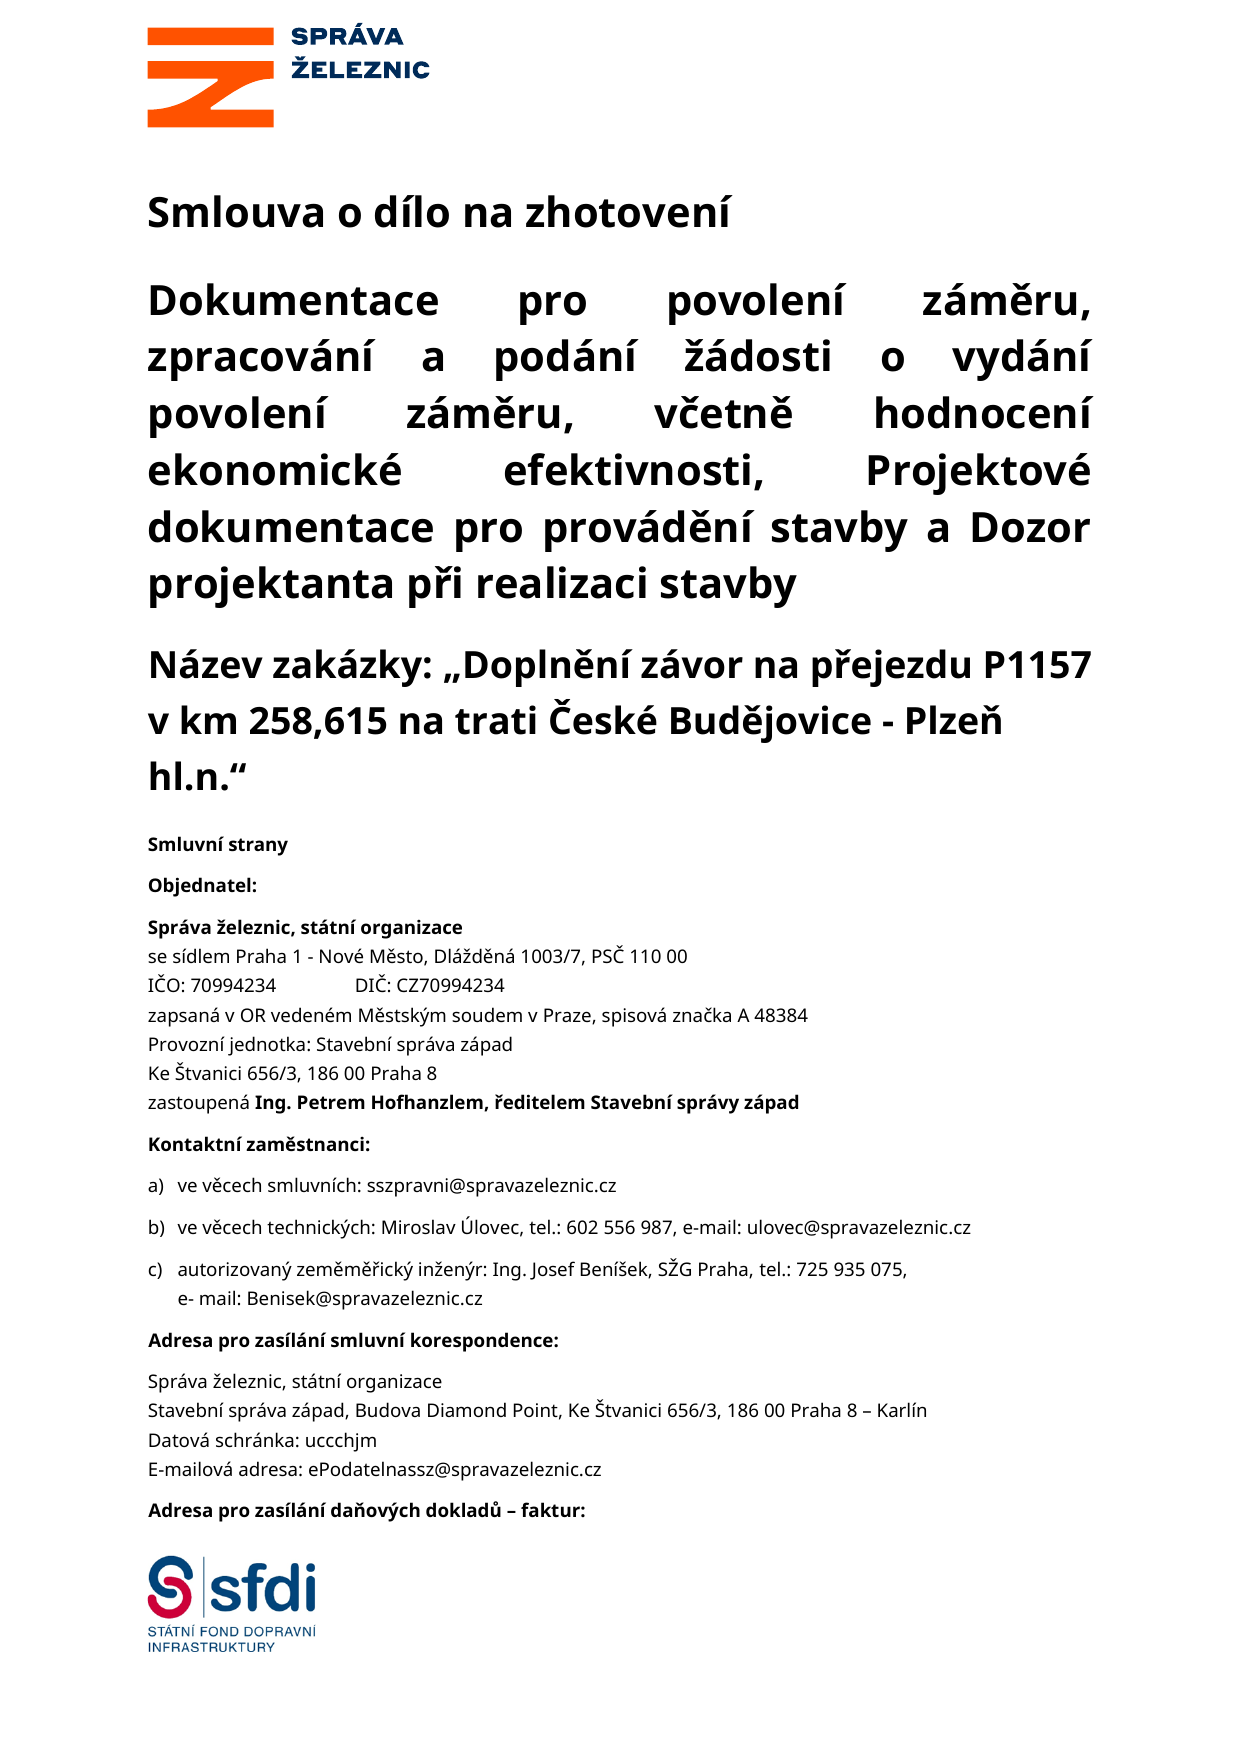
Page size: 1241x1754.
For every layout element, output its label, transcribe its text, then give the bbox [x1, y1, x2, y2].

text E-mailová adresa: ePodatelnassz@spravazeleznic.cz [148, 1453, 1092, 1482]
text Správa železnic, státní organizace [148, 1365, 1092, 1394]
text Provozní jednotka: Stavební správa západ [148, 1028, 1092, 1057]
text Objednatel: [148, 869, 1092, 899]
text Kontaktní zaměstnanci: [148, 1128, 1092, 1157]
text Smlouva o dílo na zhotovení [148, 183, 1092, 240]
picture [147, 1554, 316, 1652]
text Adresa pro zasílání daňových dokladů – faktur: [148, 1494, 1092, 1524]
text zastoupená Ing. Petrem Hofhanzlem, ředitelem Stavební správy západ [148, 1086, 1092, 1115]
text Správa železnic, státní organizace [148, 911, 1092, 940]
text IČO: 70994234 DIČ: CZ70994234 [148, 969, 1092, 999]
title Dokumentace pro povolení záměru, zpracování a podání žádosti o vydání povolení záměru, včetně hodnocení ekonomické efektivnosti, Projektové dokumentace pro provádění stavby a Dozor projektanta při realizaci stavby [148, 271, 1092, 611]
list ve věcech technických: Miroslav Úlovec, tel.: 602 556 987, e-mail: ulovec@spravazeleznic.cz [148, 1211, 1092, 1240]
list ve věcech smluvních: sszpravni@spravazeleznic.cz [148, 1169, 1092, 1199]
text zapsaná v OR vedeném Městským soudem v Praze, spisová značka A 48384 [148, 999, 1092, 1028]
text Adresa pro zasílání smluvní korespondence: [148, 1324, 1092, 1353]
subtitle Smluvní strany [148, 832, 1092, 857]
text se sídlem Praha 1 - Nové Město, Dlážděná 1003/7, PSČ 110 00 [148, 940, 1092, 969]
text Ke Štvanici 656/3, 186 00 Praha 8 [148, 1057, 1092, 1086]
text Stavební správa západ, Budova Diamond Point, Ke Štvanici 656/3, 186 00 Praha 8 – Karlín [148, 1394, 1092, 1424]
text Název zakázky: [148, 638, 1092, 801]
list autorizovaný zeměměřický inženýr: Ing. Josef Beníšek, SŽG Praha, tel.: 725 935 075, e- mail: Benisek@spravazeleznic.cz [148, 1253, 1092, 1311]
text Datová schránka: uccchjm [148, 1424, 1092, 1453]
